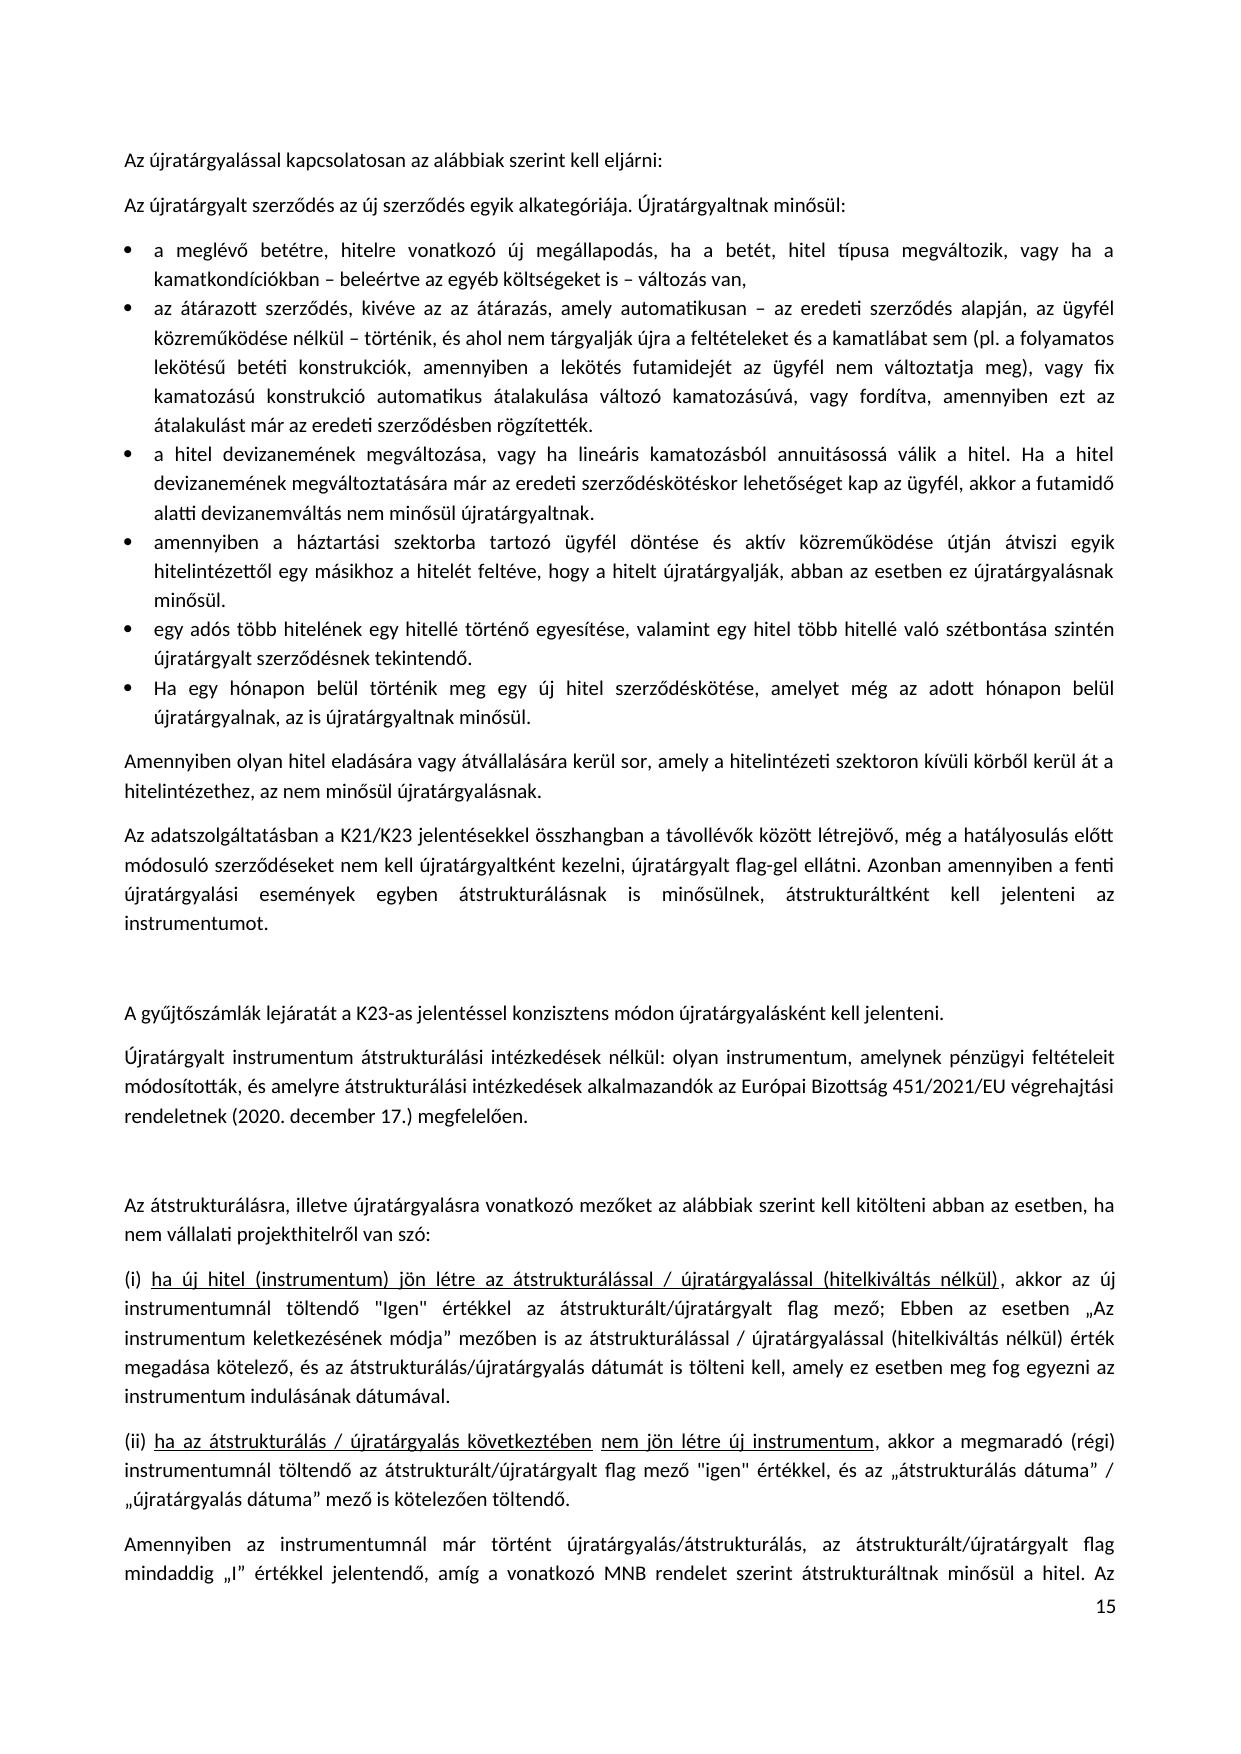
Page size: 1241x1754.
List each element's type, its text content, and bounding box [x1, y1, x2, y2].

list a hitel devizanemének megváltozása, vagy ha lineáris kamatozásból annuitásossá válik a hitel. Ha a hitel devizanemének megváltoztatására már az eredeti szerződéskötéskor lehetőséget kap az ügyfél, akkor a futamidő alatti devizanemváltás nem minősül újratárgyaltnak. [124, 441, 1116, 525]
list az átárazott szerződés, kivéve az az átárazás, amely automatikusan – az eredeti szerződés alapján, az ügyfél közreműködése nélkül – történik, és ahol nem tárgyalják újra a feltételeket és a kamatlábat sem (pl. a folyamatos lekötésű betéti konstrukciók, amennyiben a lekötés futamidejét az ügyfél nem változtatja meg), vagy fix kamatozású konstrukció automatikus átalakulása változó kamatozásúvá, vagy fordítva, amennyiben ezt az átalakulást már az eredeti szerződésben rögzítették. [124, 296, 1116, 438]
text Újratárgyalt instrumentum átstrukturálási intézkedések nélkül: olyan instrumentum, amelynek pénzügyi feltételeit módosították, és amelyre átstrukturálási intézkedések alkalmazandók az Európai Bizottság 451/2021/EU végrehajtási rendeletnek (2020. december 17.) megfelelően. [124, 1044, 1116, 1128]
text Amennyiben olyan hitel eladására vagy átvállalására kerül sor, amely a hitelintézeti szektoron kívüli körből kerül át a hitelintézethez, az nem minősül újratárgyalásnak. [124, 749, 1116, 803]
text (ii) ha az átstrukturálás / újratárgyalás következtében nem jön létre új instrumentum, akkor a megmaradó (régi) instrumentumnál töltendő az átstrukturált/újratárgyalt flag mező "igen" értékkel, és az „átstrukturálás dátuma” / „újratárgyalás dátuma” mező is kötelezően töltendő. [124, 1428, 1116, 1512]
text Az újratárgyalással kapcsolatosan az alábbiak szerint kell eljárni: [124, 148, 1116, 173]
list egy adós több hitelének egy hitellé történő egyesítése, valamint egy hitel több hitellé való szétbontása szintén újratárgyalt szerződésnek tekintendő. [124, 616, 1116, 671]
list a meglévő betétre, hitelre vonatkozó új megállapodás, ha a betét, hitel típusa megváltozik, vagy ha a kamatkondíciókban – beleértve az egyéb költségeket is – változás van, [124, 237, 1116, 292]
list Ha egy hónapon belül történik meg egy új hitel szerződéskötése, amelyet még az adott hónapon belül újratárgyalnak, az is újratárgyaltnak minősül. [124, 675, 1116, 729]
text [124, 1531, 1116, 1586]
text (i) ha új hitel (instrumentum) jön létre az átstrukturálással / újratárgyalással (hitelkiváltás nélkül), akkor az új instrumentumnál töltendő "Igen" értékkel az átstrukturált/újratárgyalt flag mező; Ebben az esetben „Az instrumentum keletkezésének módja” mezőben is az átstrukturálással / újratárgyalással (hitelkiváltás nélkül) érték megadása kötelező, és az átstrukturálás/újratárgyalás dátumát is tölteni kell, amely ez esetben meg fog egyezni az instrumentum indulásának dátumával. [124, 1266, 1116, 1408]
text Az átstrukturálásra, illetve újratárgyalásra vonatkozó mezőket az alábbiak szerint kell kitölteni abban az esetben, ha nem vállalati projekthitelről van szó: [124, 1192, 1116, 1247]
text A gyűjtőszámlák lejáratát a K23-as jelentéssel konzisztens módon újratárgyalásként kell jelenteni. [124, 1000, 1116, 1025]
text Az újratárgyalt szerződés az új szerződés egyik alkategóriája. Újratárgyaltnak minősül: [124, 192, 1116, 218]
list amennyiben a háztartási szektorba tartozó ügyfél döntése és aktív közreműködése útján átviszi egyik hitelintézettől egy másikhoz a hitelét feltéve, hogy a hitelt újratárgyalják, abban az esetben ez újratárgyalásnak minősül. [124, 529, 1116, 613]
text Az adatszolgáltatásban a K21/K23 jelentésekkel összhangban a távollévők között létrejövő, még a hatályosulás előtt módosuló szerződéseket nem kell újratárgyaltként kezelni, újratárgyalt flag-gel ellátni. Azonban amennyiben a fenti újratárgyalási események egyben átstrukturálásnak is minősülnek, átstrukturáltként kell jelenteni az instrumentumot. [124, 823, 1116, 936]
